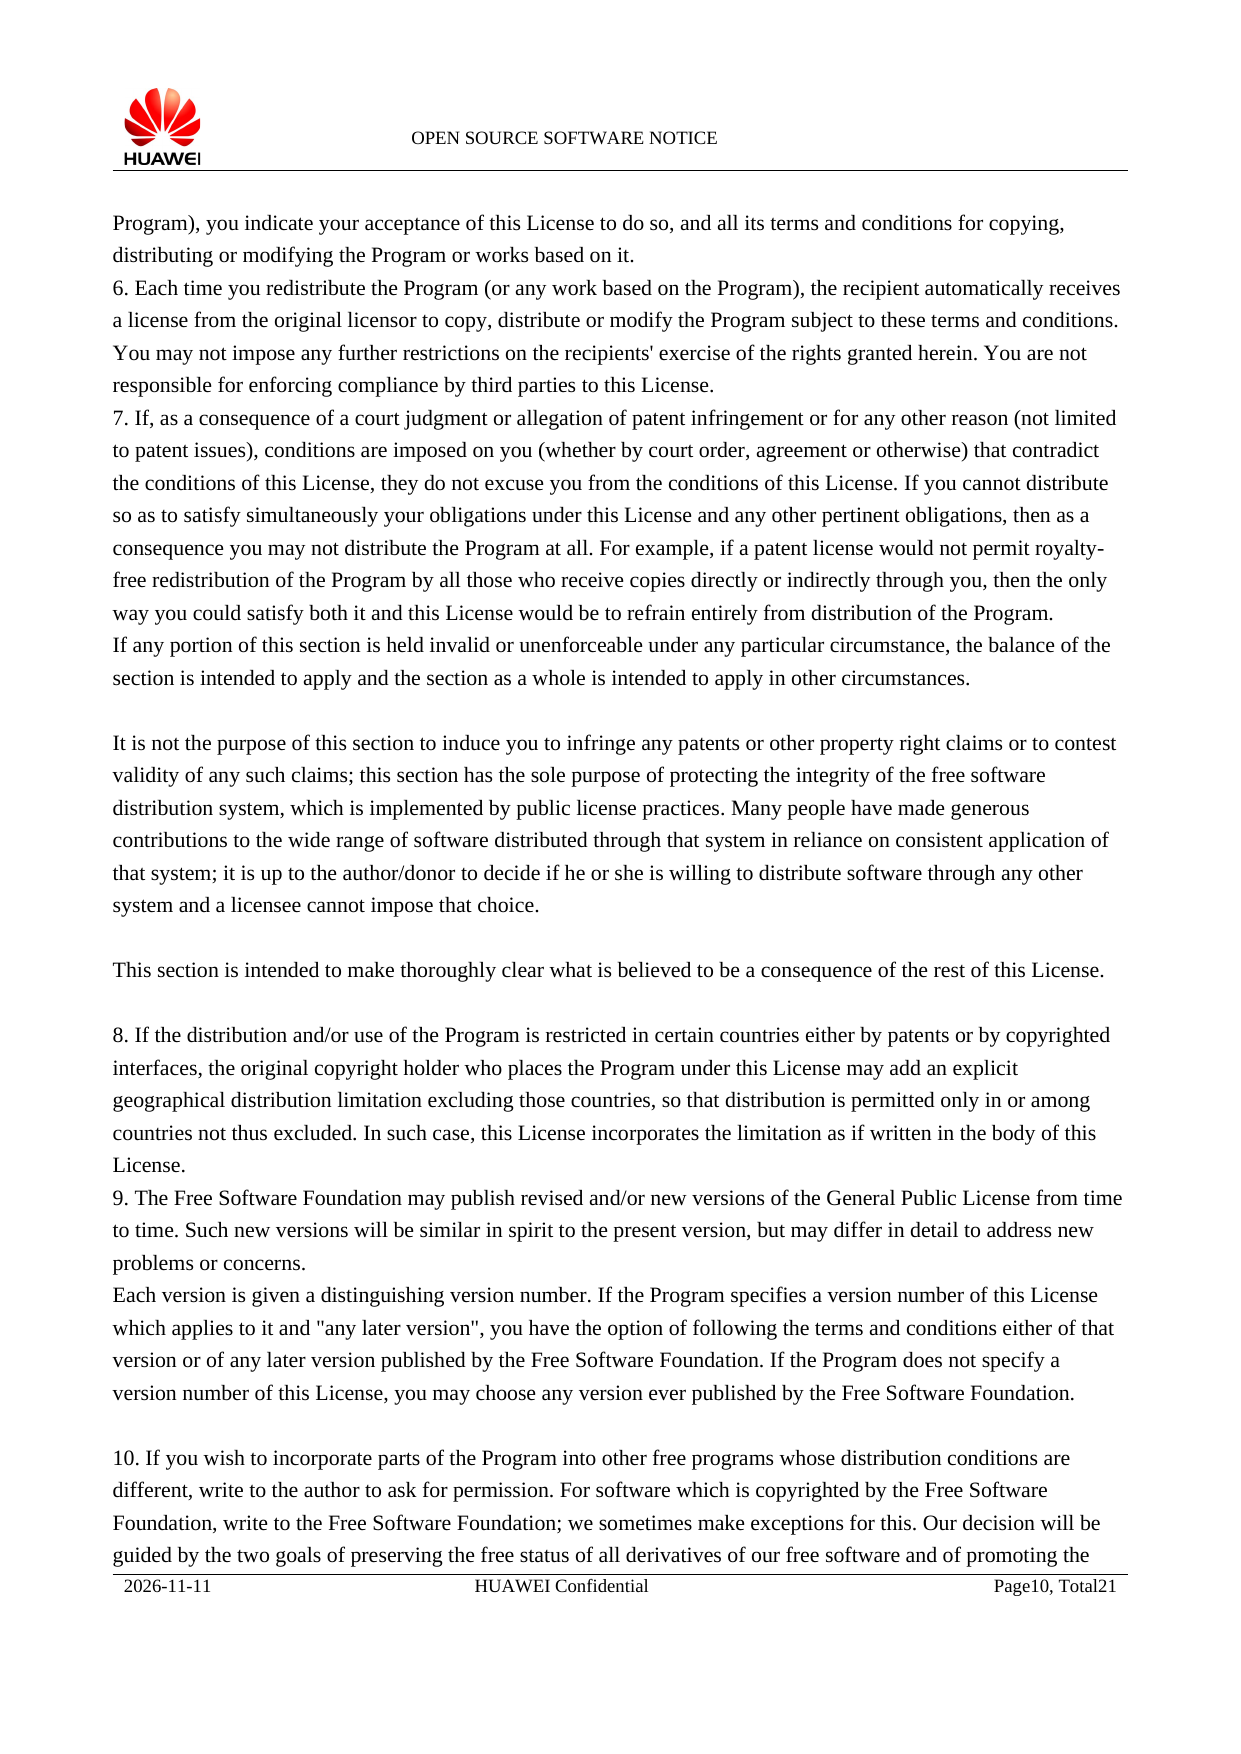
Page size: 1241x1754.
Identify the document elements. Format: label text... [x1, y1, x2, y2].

text Each version is given a distinguishing version number. If the Program specifies a version number of this License which applies to it and "any later version", you have the option of following the terms and conditions either of that version or of any later version published by the Free Software Foundation. If the Program does not specify a version number of this License, you may choose any version ever published by the Free Software Foundation. [112, 1279, 1128, 1409]
text It is not the purpose of this section to induce you to infringe any patents or other property right claims or to contest validity of any such claims; this section has the sole purpose of protecting the integrity of the free software distribution system, which is implemented by public license practices. Many people have made generous contributions to the wide range of software distributed through that system in reliance on consistent application of that system; it is up to the author/donor to decide if he or she is willing to distribute software through any other system and a licensee cannot impose that choice. [112, 726, 1128, 921]
text 7. If, as a consequence of a court judgment or allegation of patent infringement or for any other reason (not limited to patent issues), conditions are imposed on you (whether by court order, agreement or otherwise) that contradict the conditions of this License, they do not excuse you from the conditions of this License. If you cannot distribute so as to satisfy simultaneously your obligations under this License and any other pertinent obligations, then as a consequence you may not distribute the Program at all. For example, if a patent license would not permit royalty-free redistribution of the Program by all those who receive copies directly or indirectly through you, then the only way you could satisfy both it and this License would be to refrain entirely from distribution of the Program. [112, 401, 1128, 629]
text 9. The Free Software Foundation may publish revised and/or new versions of the General Public License from time to time. Such new versions will be similar in spirit to the present version, but may differ in detail to address new problems or concerns. [112, 1181, 1128, 1279]
text 8. If the distribution and/or use of the Program is restricted in certain countries either by patents or by copyrighted interfaces, the original copyright holder who places the Program under this License may add an explicit geographical distribution limitation excluding those countries, so that distribution is permitted only in or among countries not thus excluded. In such case, this License incorporates the limitation as if written in the body of this License. [112, 1019, 1128, 1181]
text This section is intended to make thoroughly clear what is believed to be a consequence of the rest of this License. [112, 954, 1128, 986]
text If any portion of this section is held invalid or unenforceable under any particular circumstance, the balance of the section is intended to apply and the section as a whole is intended to apply in other circumstances. [112, 629, 1128, 694]
picture [124, 88, 201, 165]
text 6. Each time you redistribute the Program (or any work based on the Program), the recipient automatically receives a license from the original licensor to copy, distribute or modify the Program subject to these terms and conditions. You may not impose any further restrictions on the recipients' exercise of the rights granted herein. You are not responsible for enforcing compliance by third parties to this License. [112, 271, 1128, 401]
